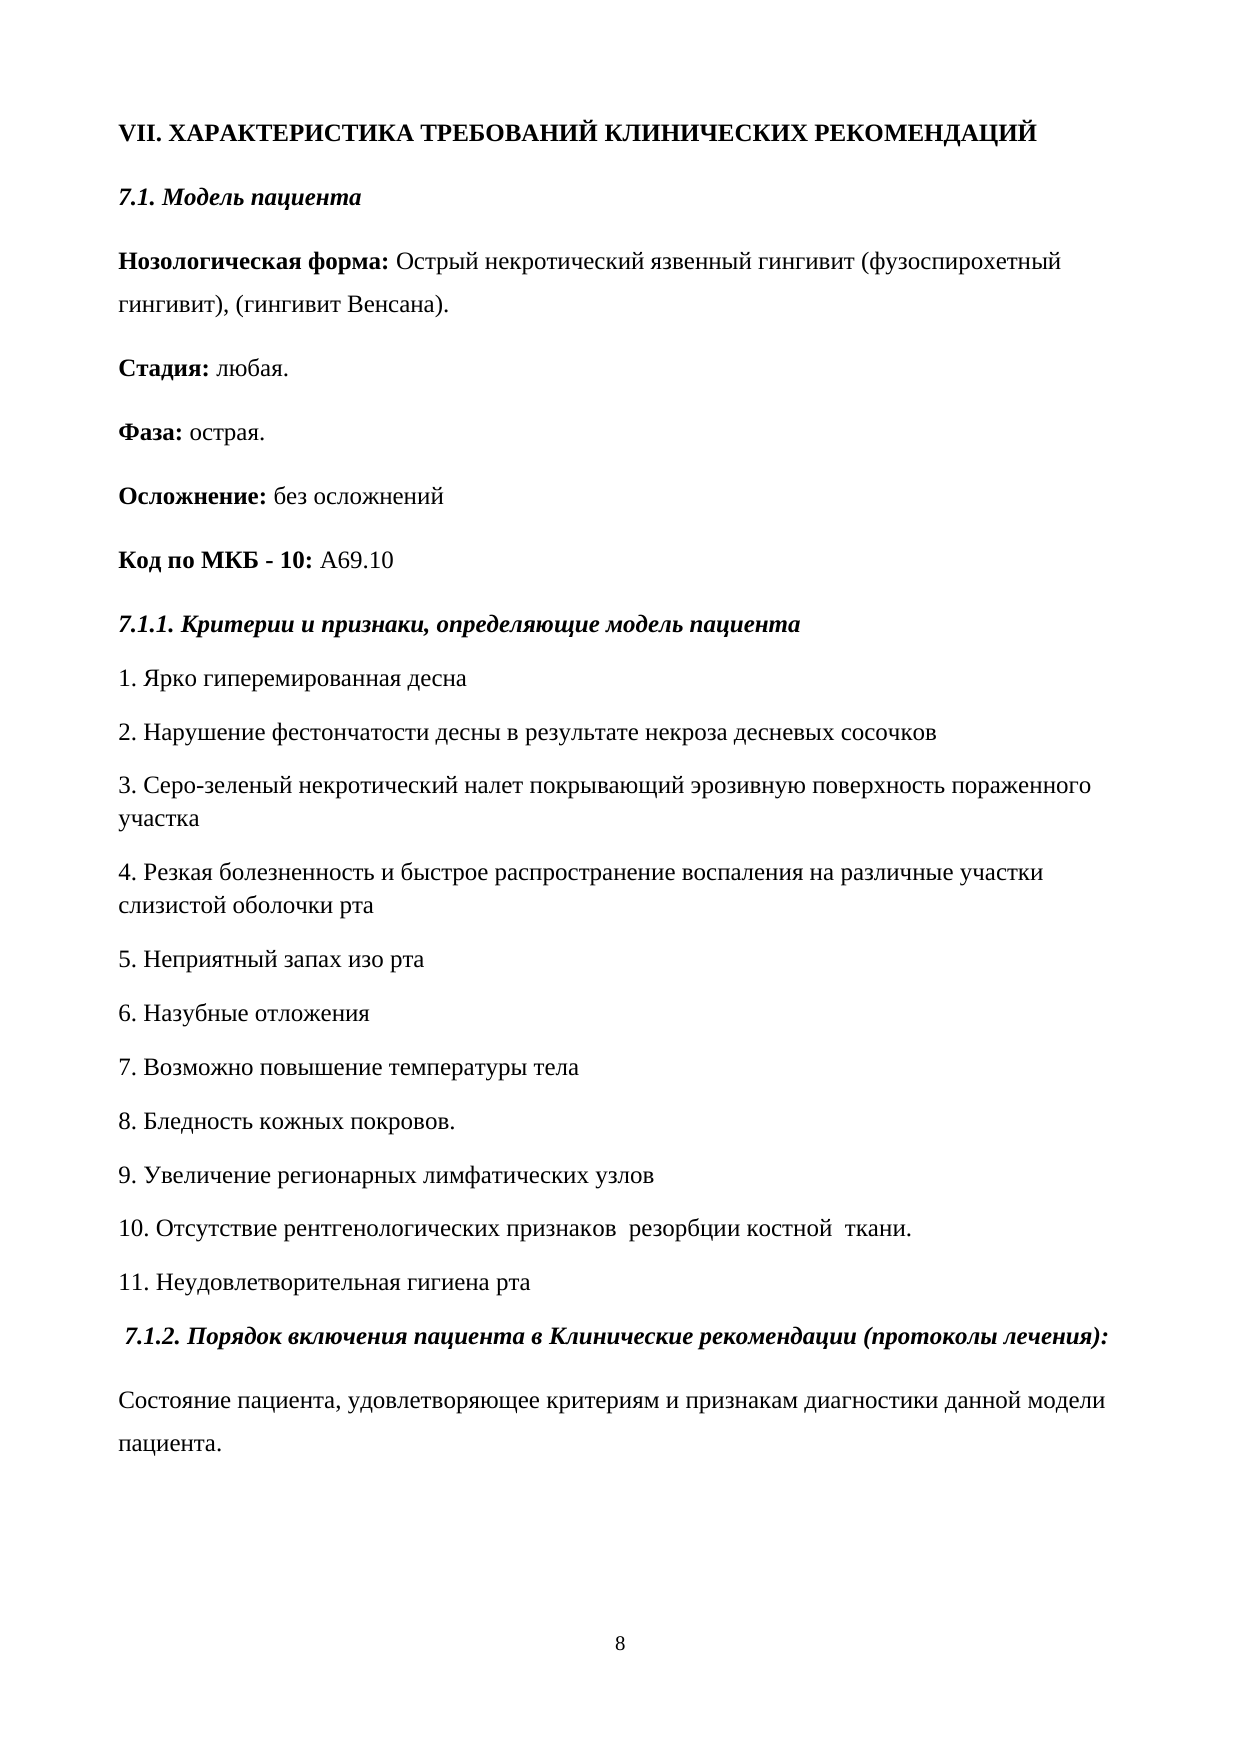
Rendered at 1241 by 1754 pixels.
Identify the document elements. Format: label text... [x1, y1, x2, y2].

text 8. Бледность кожных покровов. [118, 1106, 1122, 1134]
text Стадия: любая. [118, 353, 1122, 382]
text 1. Ярко гиперемированная десна [118, 663, 1122, 692]
text 3. Серо-зеленый некротический налет покрывающий эрозивную поверхность пораженного участка [118, 771, 1122, 832]
text 7.1. Модель пациента [118, 182, 1122, 211]
text Оказание помощи больным с острым некротическим язвенным гингивитом осуществляется в основном врачами-стоматологами общей практики, врачами-стоматологами терапевтами, врачами-стоматологами хирургами, врачами-стоматологами ортопедами, зубными врачами, врачами – физиотерапевтами. В процессе оказания помощи принимает участие средний медицинский персонал, в том числе гигиенисты стоматологические.VII. ХАРАКТЕРИСТИКА ТРЕБОВАНИЙ КЛИНИЧЕСКИХ РЕКОМЕНДАЦИЙ [118, 118, 1122, 147]
text 4. Резкая болезненность и быстрое распространение воспаления на различные участки слизистой оболочки рта [118, 857, 1122, 919]
text Состояние пациента, удовлетворяющее критериям и признакам диагностики данной модели пациента. [118, 1385, 1122, 1457]
text Фаза: острая. [118, 417, 1122, 446]
text 9. Увеличение регионарных лимфатических узлов [118, 1160, 1122, 1188]
text 10. Отсутствие рентгенологических признаков резорбции костной ткани. [118, 1213, 1122, 1242]
text 7.1.1. Критерии и признаки, определяющие модель пациента [118, 609, 1122, 638]
text Нозологическая форма: Острый некротический язвенный гингивит (фузоспирохетный гингивит), (гингивит Венсана). [118, 246, 1122, 318]
text Код по МКБ - 10: А69.10 [118, 545, 1122, 574]
text 11. Неудовлетворительная гигиена рта [118, 1267, 1122, 1296]
text 7. Возможно повышение температуры тела [118, 1052, 1122, 1081]
text 6. Назубные отложения [118, 998, 1122, 1027]
text 7.1.2. Порядок включения пациента в Клинические рекомендации (протоколы лечения): [118, 1321, 1122, 1350]
text 5. Неприятный запах изо рта [118, 944, 1122, 973]
text 2. Нарушение фестончатости десны в результате некроза десневых сосочков [118, 717, 1122, 745]
text Осложнение: без осложнений [118, 481, 1122, 510]
